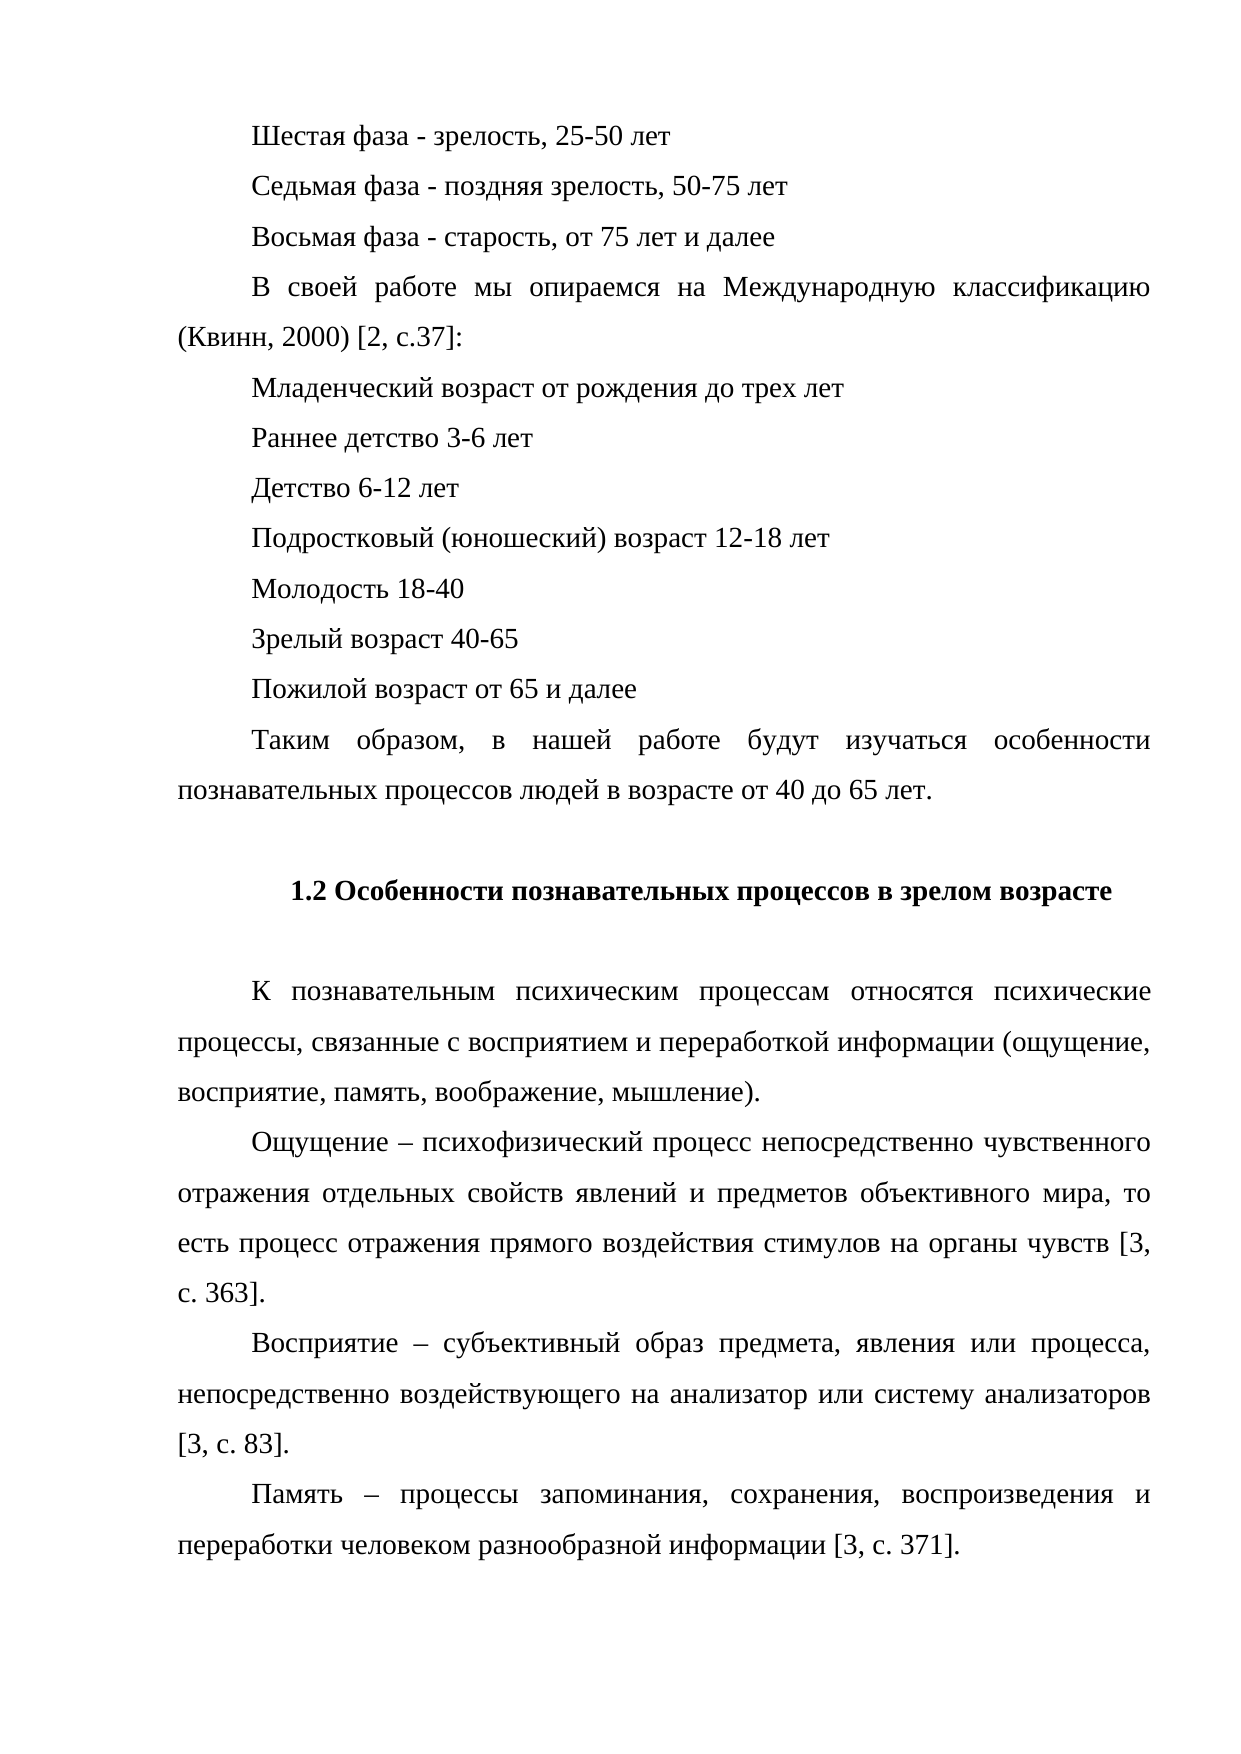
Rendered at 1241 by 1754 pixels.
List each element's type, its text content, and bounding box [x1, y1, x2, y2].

text Шестая фаза - зрелость, 25-50 лет [177, 118, 1152, 152]
text Раннее детство 3-6 лет [177, 420, 1152, 453]
text Ощущение – психофизический процесс непосредственно чувственного отражения отдельных свойств явлений и предметов объективного мира, то есть процесс отражения прямого воздействия стимулов на органы чувств [3, с. 363]. [177, 1124, 1152, 1309]
text Подростковый (юношеский) возраст 12-18 лет [177, 521, 1152, 554]
text Младенческий возраст от рождения до трех лет [177, 370, 1152, 403]
text К познавательным психическим процессам относятся психические процессы, связанные с восприятием и переработкой информации (ощущение, восприятие, память, воображение, мышление). [177, 973, 1152, 1108]
text Детство 6-12 лет [177, 470, 1152, 504]
text Память – процессы запоминания, сохранения, воспроизведения и переработки человеком разнообразной информации [3, с. 371]. [177, 1477, 1152, 1560]
text В своей работе мы опираемся на Международную классификацию (Квинн, 2000) [2, с.37]: [177, 269, 1152, 353]
text Молодость 18-40 [177, 571, 1152, 604]
text 1.2 Особенности познавательных процессов в зрелом возрасте [177, 873, 1152, 906]
text Пожилой возраст от 65 и далее [177, 672, 1152, 705]
text Седьмая фаза - поздняя зрелость, 50-75 лет [177, 168, 1152, 202]
text Таким образом, в нашей работе будут изучаться особенности познавательных процессов людей в возрасте от 40 до 65 лет. [177, 722, 1152, 806]
text Зрелый возраст 40-65 [177, 621, 1152, 655]
text Восприятие – субъективный образ предмета, явления или процесса, непосредственно воздействующего на анализатор или систему анализаторов [3, с. 83]. [177, 1326, 1152, 1460]
text Восьмая фаза - старость, от 75 лет и далее [177, 219, 1152, 252]
